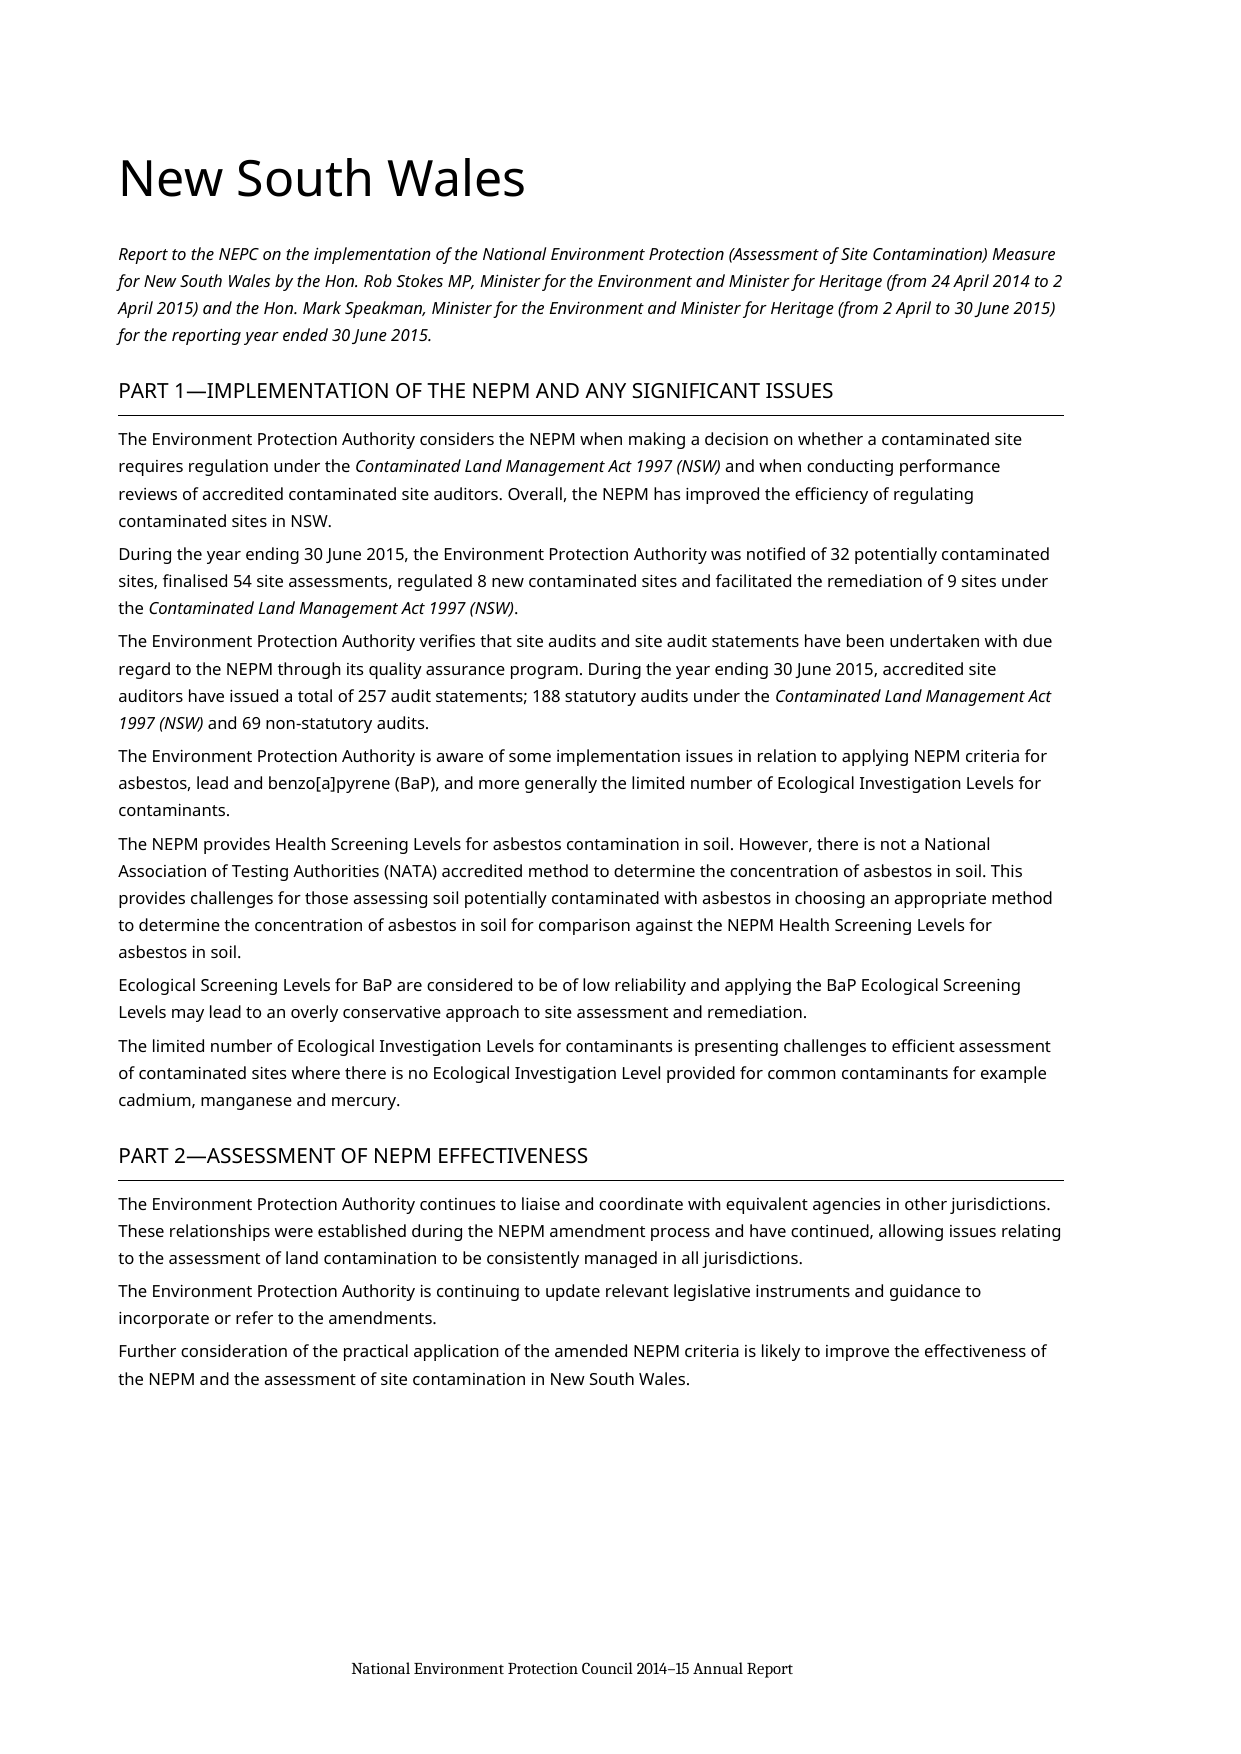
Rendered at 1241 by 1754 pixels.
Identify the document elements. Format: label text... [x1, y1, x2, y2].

text The NEPM provides Health Screening Levels for asbestos contamination in soil. However, there is not a National Association of Testing Authorities (NATA) accredited method to determine the concentration of asbestos in soil. This provides challenges for those assessing soil potentially contaminated with asbestos in choosing an appropriate method to determine the concentration of asbestos in soil for comparison against the NEPM Health Screening Levels for asbestos in soil. [118, 832, 1064, 963]
text The Environment Protection Authority verifies that site audits and site audit statements have been undertaken with due regard to the NEPM through its quality assurance program. During the year ending 30 June 2015, accredited site auditors have issued a total of 257 audit statements; 188 statutory audits under the Contaminated Land Management Act 1997 (NSW) and 69 non-statutory audits. [118, 630, 1064, 734]
text During the year ending 30 June 2015, the Environment Protection Authority was notified of 32 potentially contaminated sites, finalised 54 site assessments, regulated 8 new contaminated sites and facilitated the remediation of 9 sites under the Contaminated Land Management Act 1997 (NSW). [118, 542, 1064, 619]
text The Environment Protection Authority continues to liaise and coordinate with equivalent agencies in other jurisdictions. These relationships were established during the NEPM amendment process and have continued, allowing issues relating to the assessment of land contamination to be consistently managed in all jurisdictions. [118, 1192, 1064, 1269]
text Further consideration of the practical application of the amended NEPM criteria is likely to improve the effectiveness of the NEPM and the assessment of site contamination in New South Wales. [118, 1340, 1064, 1390]
subtitle PART 1—IMPLEMENTATION OF THE NEPM AND ANY SIGNIFICANT ISSUES [118, 376, 1064, 415]
text The Environment Protection Authority is continuing to update relevant legislative instruments and guidance to incorporate or refer to the amendments. [118, 1280, 1064, 1330]
text The Environment Protection Authority considers the NEPM when making a decision on whether a contaminated site requires regulation under the Contaminated Land Management Act 1997 (NSW) and when conducting performance reviews of accredited contaminated site auditors. Overall, the NEPM has improved the efficiency of regulating contaminated sites in NSW. [118, 428, 1064, 532]
subtitle PART 2—ASSESSMENT OF NEPM EFFECTIVENESS [118, 1141, 1064, 1180]
text Ecological Screening Levels for BaP are considered to be of low reliability and applying the BaP Ecological Screening Levels may lead to an overly conservative approach to site assessment and remediation. [118, 974, 1064, 1024]
text Report to the NEPC on the implementation of the National Environment Protection (Assessment of Site Contamination) Measure for New South Wales by the Hon. Rob Stokes MP, Minister for the Environment and Minister for Heritage (from 24 April 2014 to 2 April 2015) and the Hon. Mark Speakman, Minister for the Environment and Minister for Heritage (from 2 April to 30 June 2015) for the reporting year ended 30 June 2015. [118, 242, 1064, 347]
subtitle New South Wales [118, 143, 1064, 211]
text The Environment Protection Authority is aware of some implementation issues in relation to applying NEPM criteria for asbestos, lead and benzo[a]pyrene (BaP), and more generally the limited number of Ecological Investigation Levels for contaminants. [118, 744, 1064, 822]
text The limited number of Ecological Investigation Levels for contaminants is presenting challenges to efficient assessment of contaminated sites where there is no Ecological Investigation Level provided for common contaminants for example cadmium, manganese and mercury. [118, 1034, 1064, 1111]
